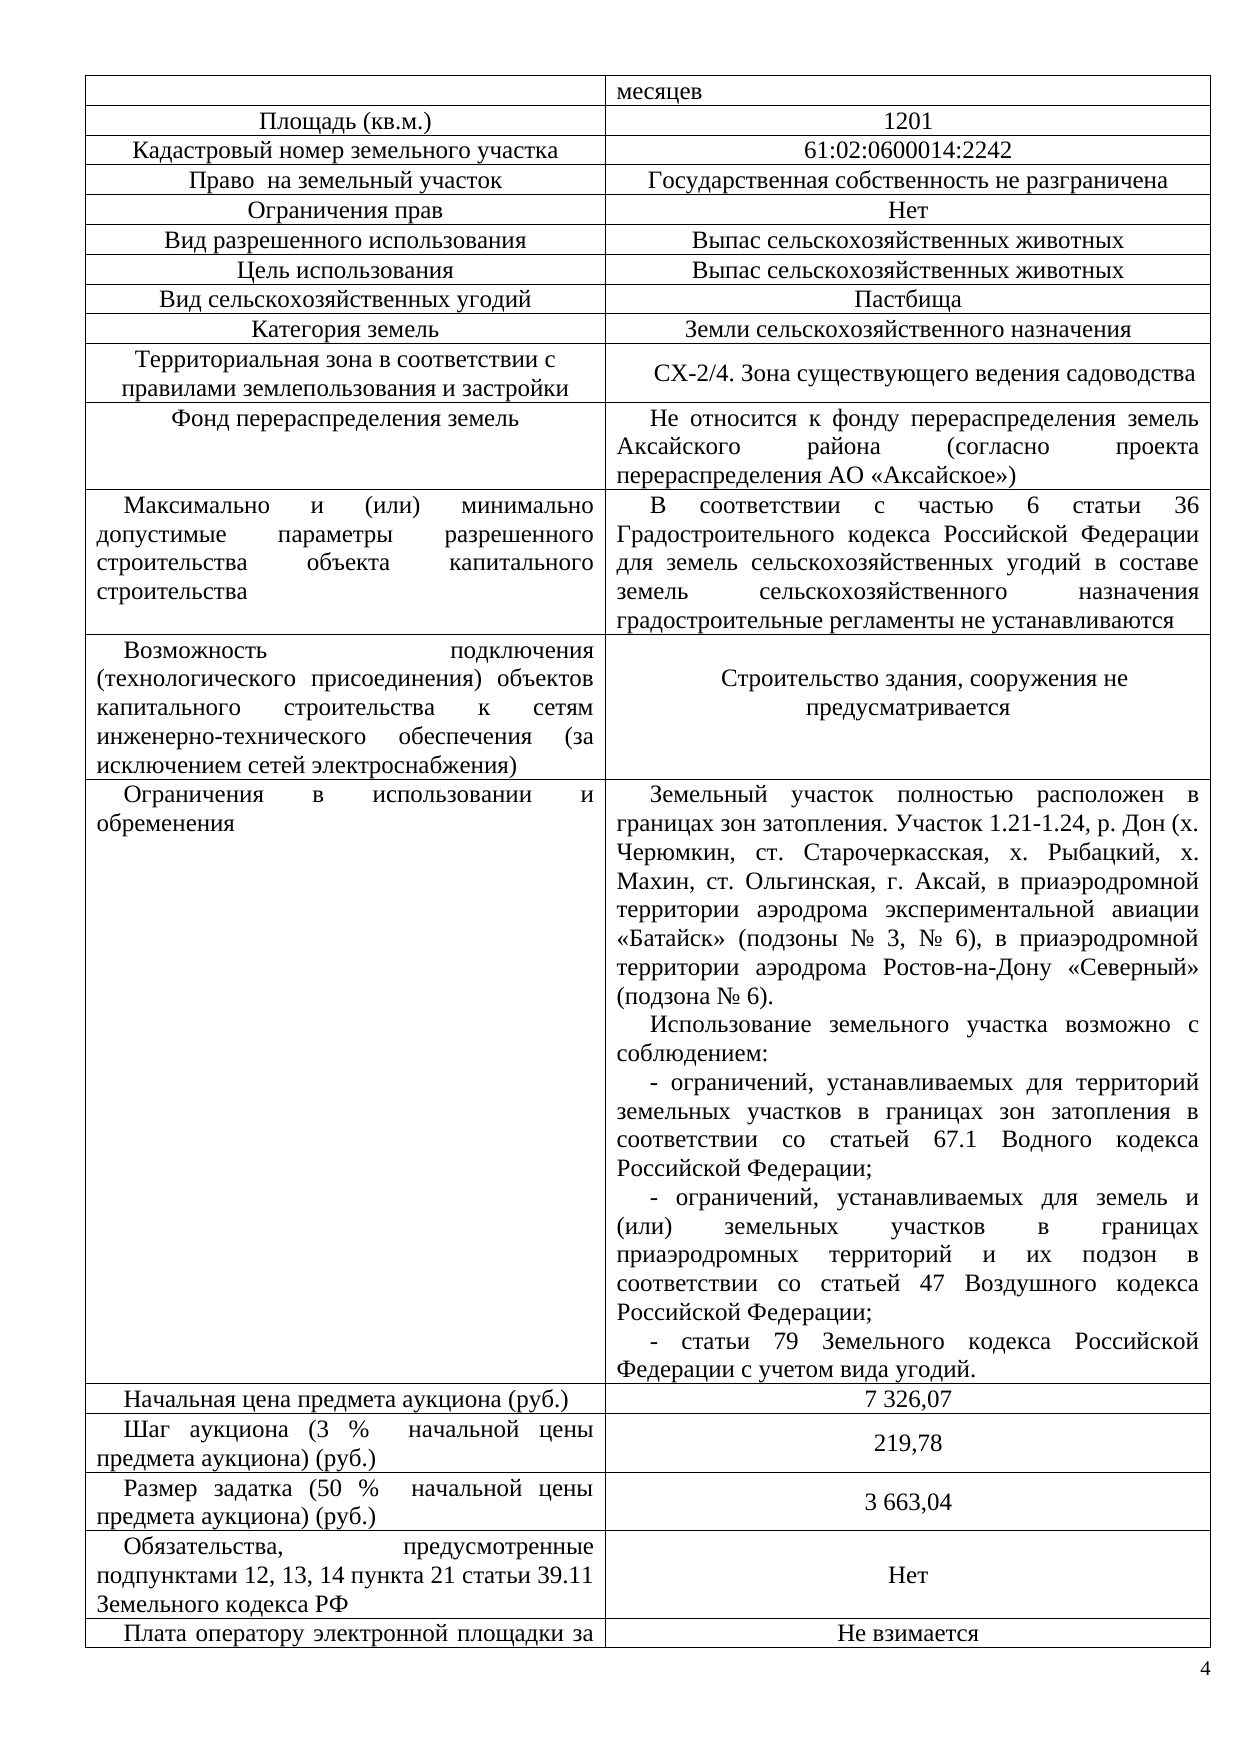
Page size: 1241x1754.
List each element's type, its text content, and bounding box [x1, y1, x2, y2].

table_cell Выпас сельскохозяйственных животных [606, 255, 1210, 283]
table_cell 61:02:0600014:2242 [606, 136, 1210, 164]
table_cell В соответствии с частью 6 статьи 36 Градостроительного кодекса Российской Федерации для земель сельскохозяйственных угодий в составе земель сельскохозяйственного назначения градостроительные регламенты не устанавливаются [606, 490, 1210, 634]
table_cell Земельный участок полностью расположен в границах зон затопления. Участок 1.21-1.24, р. Дон (х. Черюмкин, ст. Старочеркасская, х. Рыбацкий, х. Махин, ст. Ольгинская, г. Аксай, в приаэродромной территории аэродрома экспериментальной авиации «Батайск» (подзоны № 3, № 6), в приаэродромной территории аэродрома Ростов-на-Дону «Северный» (подзона № 6). Использование земельного участка возможно с соблюдением: - ограничений, устанавливаемых для территорий земельных участков в границах зон затопления в соответствии со статьей 67.1 Водного кодекса Российской Федерации; - ограничений, устанавливаемых для земель и (или) земельных участков в границах приаэродромных территорий и их подзон в соответствии со статьей 47 Воздушного кодекса Российской Федерации; - статьи 79 Земельного кодекса Российской Федерации с учетом вида угодий. [606, 780, 1210, 1383]
table_cell Ограничения прав [86, 195, 605, 224]
table_cell Нет [606, 195, 1210, 224]
table_cell Строительство здания, сооружения не предусматривается [606, 635, 1210, 778]
table_cell Выпас сельскохозяйственных животных [606, 225, 1210, 254]
table_cell 3 663,04 [606, 1473, 1210, 1530]
table_cell Размер задатка (50 % начальной цены предмета аукциона) (руб.) [86, 1473, 605, 1530]
table_cell Нет [606, 1531, 1210, 1617]
table_cell Территориальная зона в соответствии с правилами землепользования и застройки [86, 344, 605, 402]
table_cell Максимально и (или) минимально допустимые параметры разрешенного строительства объекта капитального строительства [86, 490, 605, 634]
table_cell Вид разрешенного использования [86, 225, 605, 254]
table_cell Государственная собственность не разграничена [606, 165, 1210, 194]
table_cell Обязательства, предусмотренные подпунктами 12, 13, 14 пункта 21 статьи 39.11 Земельного кодекса РФ [86, 1531, 605, 1617]
table_cell Категория земель [86, 314, 605, 343]
table_cell 219,78 [606, 1414, 1210, 1472]
table_cell Возможность подключения (технологического присоединения) объектов капитального строительства к сетям инженерно-технического обеспечения (за исключением сетей электроснабжения) [86, 635, 605, 778]
table_cell Право на земельный участок [86, 165, 605, 194]
table_cell Пастбища [606, 285, 1210, 313]
table_cell Цель использования [86, 255, 605, 283]
table_cell Площадь (кв.м.) [86, 106, 605, 134]
table_cell Шаг аукциона (3 % начальной цены предмета аукциона) (руб.) [86, 1414, 605, 1472]
table_cell Вид сельскохозяйственных угодий [86, 285, 605, 313]
table_cell Не взимается [606, 1619, 1210, 1647]
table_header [606, 76, 1210, 105]
table_cell Начальная цена предмета аукциона (руб.) [86, 1384, 605, 1413]
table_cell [86, 1619, 605, 1647]
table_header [86, 76, 605, 105]
table_cell 7 326,07 [606, 1384, 1210, 1413]
table_cell Фонд перераспределения земель [86, 403, 605, 489]
table_cell Ограничения в использовании и обременения [86, 780, 605, 1383]
table_cell 1201 [606, 106, 1210, 134]
table_cell Не относится к фонду перераспределения земель Аксайского района (согласно проекта перераспределения АО «Аксайское») [606, 403, 1210, 489]
table_cell СХ-2/4. Зона существующего ведения садоводства [606, 344, 1210, 402]
table_cell Кадастровый номер земельного участка [86, 136, 605, 164]
table_cell Земли сельскохозяйственного назначения [606, 314, 1210, 343]
